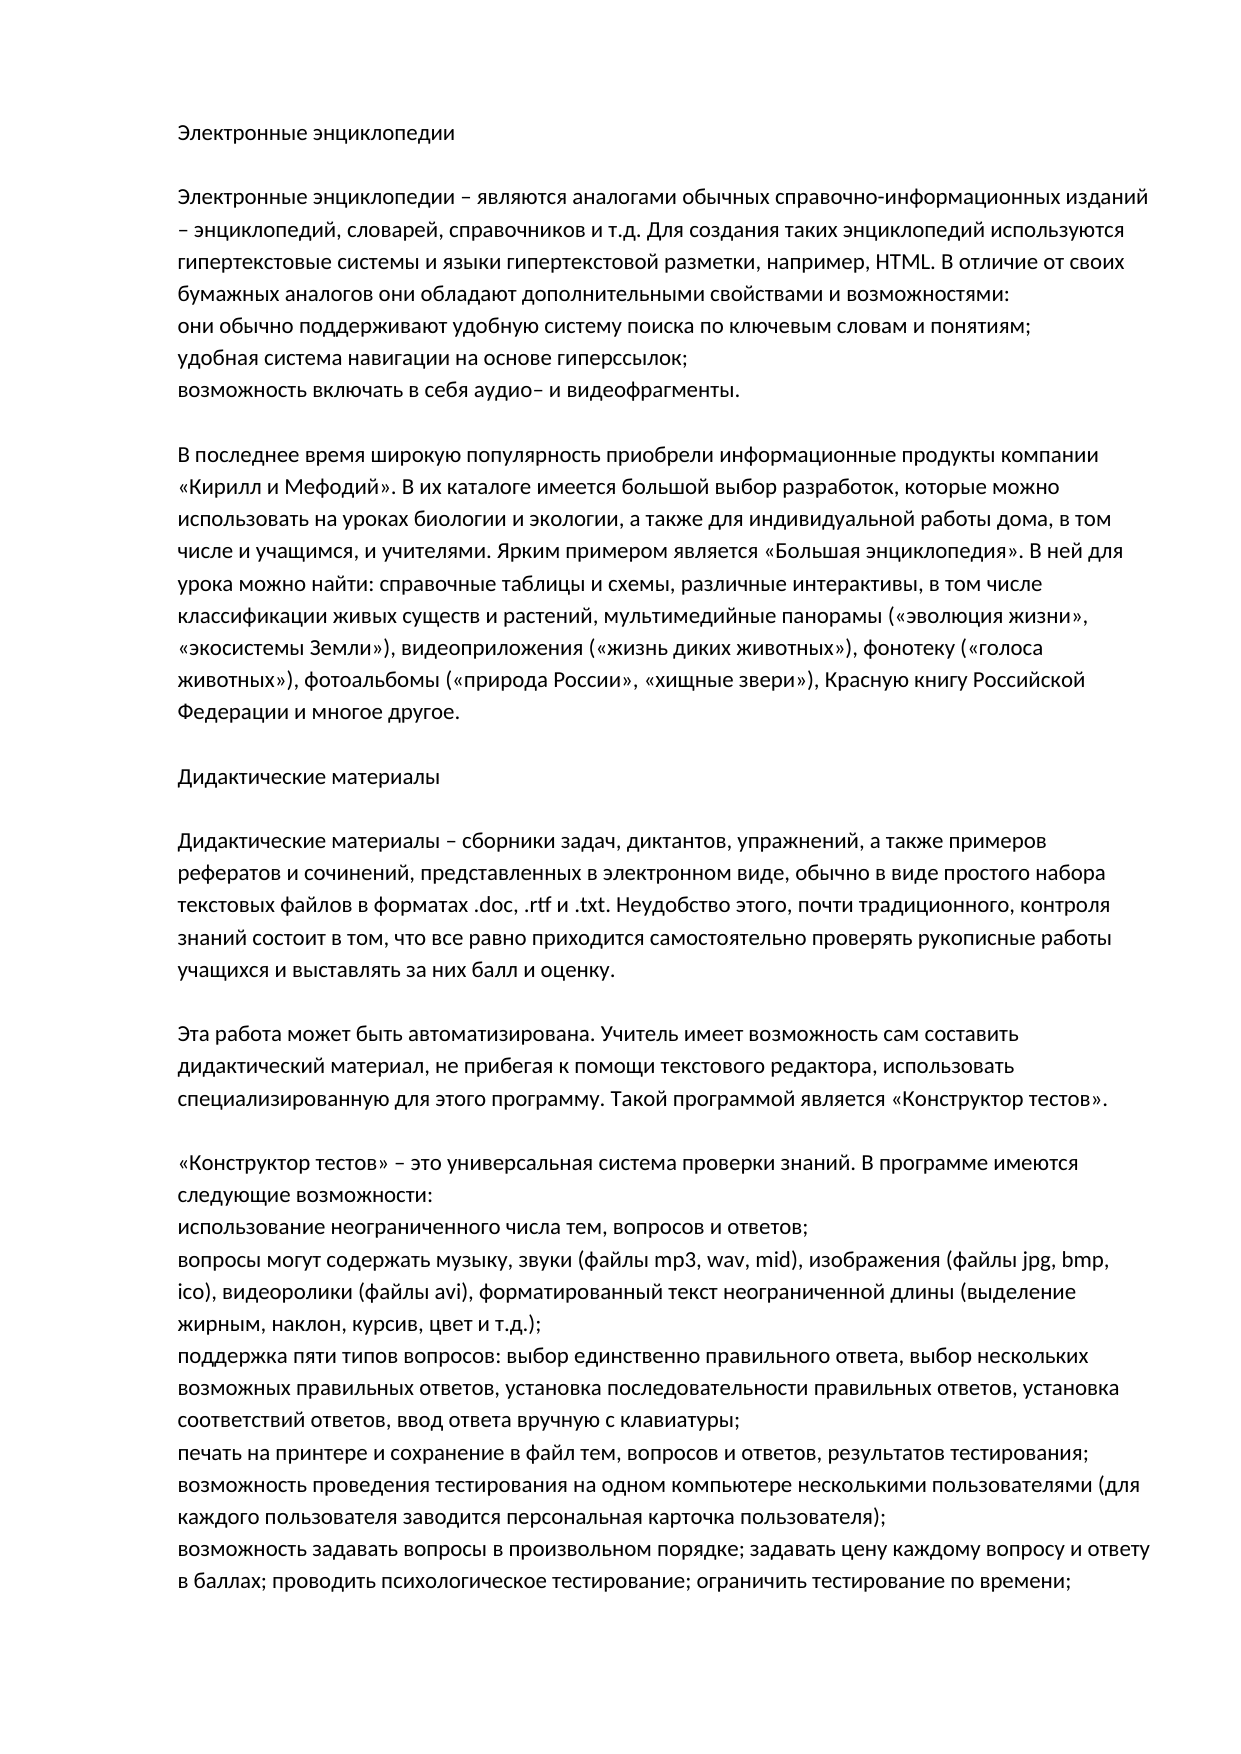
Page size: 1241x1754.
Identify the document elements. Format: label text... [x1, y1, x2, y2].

text «Конструктор тестов» – это универсальная система проверки знаний. В программе имеются следующие возможности: [177, 1148, 1152, 1208]
text Дидактические материалы – сборники задач, диктантов, упражнений, а также примеров рефератов и сочинений, представленных в электронном виде, обычно в виде простого набора текстовых файлов в форматах .doc, .rtf и .txt. Неудобство этого, почти традиционного, контроля знаний состоит в том, что все равно приходится самостоятельно проверять рукописные работы учащихся и выставлять за них балл и оценку. [177, 826, 1152, 983]
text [177, 1534, 1152, 1594]
text удобная система навигации на основе гиперссылок; [177, 343, 1152, 371]
text возможность включать в себя аудио– и видеофрагменты. [177, 376, 1152, 404]
text возможность проведения тестирования на одном компьютере несколькими пользователями (для каждого пользователя заводится персональная карточка пользователя); [177, 1470, 1152, 1530]
text Эта работа может быть автоматизирована. Учитель имеет возможность сам составить дидактический материал, не прибегая к помощи текстового редактора, использовать специализированную для этого программу. Такой программой является «Конструктор тестов». [177, 1019, 1152, 1112]
text В последнее время широкую популярность приобрели информационные продукты компании «Кирилл и Мефодий». В их каталоге имеется большой выбор разработок, которые можно использовать на уроках биологии и экологии, а также для индивидуальной работы дома, в том числе и учащимся, и учителями. Ярким примером является «Большая энциклопедия». В ней для урока можно найти: справочные таблицы и схемы, различные интерактивы, в том числе классификации живых существ и растений, мультимедийные панорамы («эволюция жизни», «экосистемы Земли»), видеоприложения («жизнь диких животных»), фонотеку («голоса животных»), фотоальбомы («природа России», «хищные звери»), Красную книгу Российской Федерации и многое другое. [177, 440, 1152, 726]
text печать на принтере и сохранение в файл тем, вопросов и ответов, результатов тестирования; [177, 1438, 1152, 1466]
text Электронные энциклопедии [177, 118, 1152, 146]
text поддержка пяти типов вопросов: выбор единственно правильного ответа, выбор нескольких возможных правильных ответов, установка последовательности правильных ответов, установка соответствий ответов, ввод ответа вручную с клавиатуры; [177, 1341, 1152, 1434]
text Электронные энциклопедии – являются аналогами обычных справочно-информационных изданий – энциклопедий, словарей, справочников и т.д. Для создания таких энциклопедий используются гипертекстовые системы и языки гипертекстовой разметки, например, HTML. В отличие от своих бумажных аналогов они обладают дополнительными свойствами и возможностями: [177, 182, 1152, 307]
text вопросы могут содержать музыку, звуки (файлы mp3, wav, mid), изображения (файлы jpg, bmp, ico), видеоролики (файлы avi), форматированный текст неограниченной длины (выделение жирным, наклон, курсив, цвет и т.д.); [177, 1245, 1152, 1337]
text использование неограниченного числа тем, вопросов и ответов; [177, 1212, 1152, 1241]
text они обычно поддерживают удобную систему поиска по ключевым словам и понятиям; [177, 311, 1152, 339]
text Дидактические материалы [177, 762, 1152, 790]
